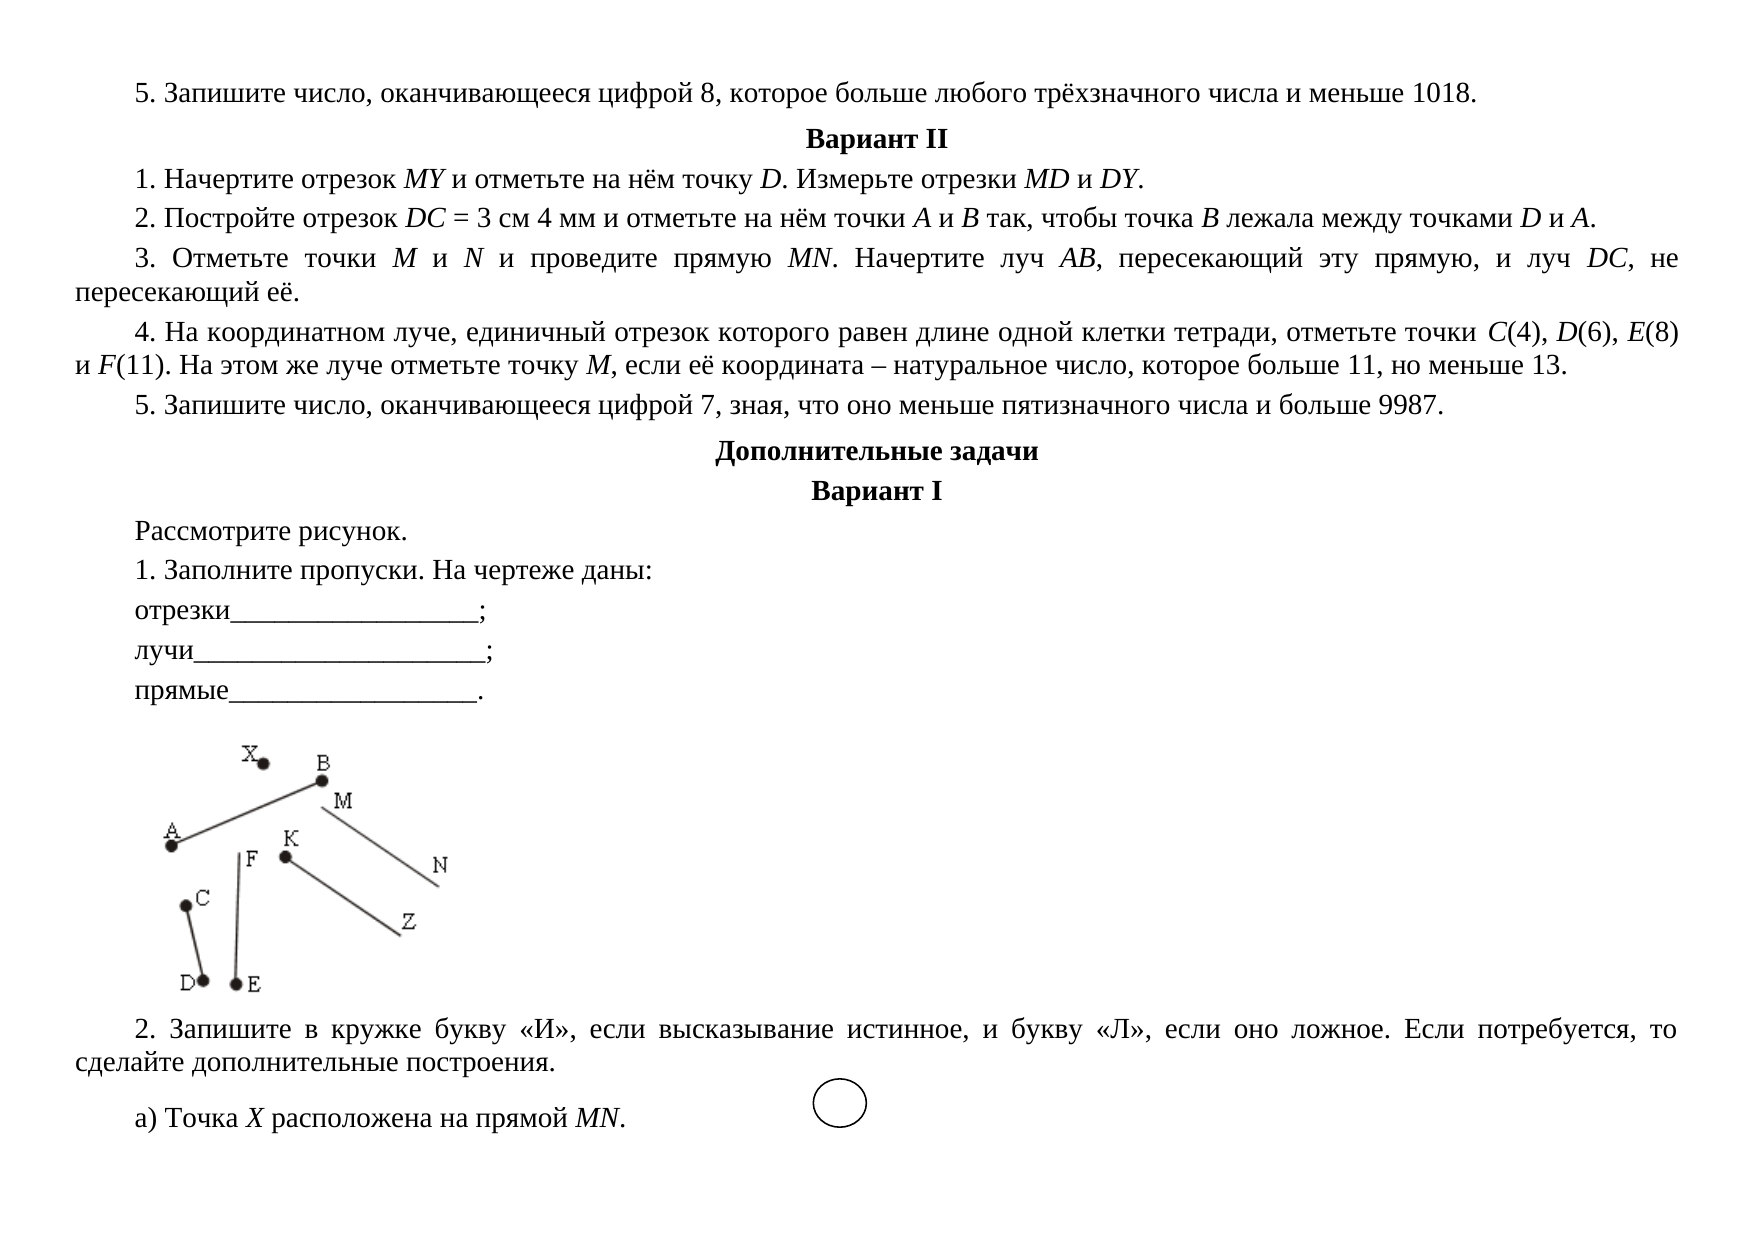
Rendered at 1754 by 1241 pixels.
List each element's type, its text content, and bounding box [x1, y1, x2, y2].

text 2. Запишите в кружке букву «И», если высказывание истинное, и букву «Л», если оно ложное. Если потребуется, то сделайте дополнительные построения. [75, 1011, 1679, 1078]
text отрезки_________________; [75, 592, 1679, 626]
text а) Точка Х расположена на прямой MN. [75, 1078, 1679, 1134]
text Вариант I [75, 473, 1679, 506]
text 1. Заполните пропуски. На чертеже даны: [75, 552, 1679, 586]
text 5. Запишите число, оканчивающееся цифрой 7, зная, что оно меньше пятизначного числа и больше 9987. [75, 387, 1679, 421]
text 2. Постройте отрезок DC = 3 см 4 мм и отметьте на нём точки А и В так, чтобы точка В лежала между точками D и А. [75, 201, 1679, 234]
text 4. На координатном луче, единичный отрезок которого равен длине одной клетки тетради, отметьте точки С(4), D(6), Е(8) и F(11). На этом же луче отметьте точку М, если её координата – натуральное число, которое больше 11, но меньше 13. [75, 314, 1679, 381]
text прямые_________________. [75, 672, 1679, 705]
text лучи____________________; [75, 632, 1679, 666]
text Рассмотрите рисунок. [75, 513, 1679, 546]
text 5. Запишите число, оканчивающееся цифрой 8, которое больше любого трёхзначного числа и меньше 1018. [75, 75, 1679, 108]
text Вариант II [75, 121, 1679, 154]
text 1. Начертите отрезок МY и отметьте на нём точку D. Измерьте отрезки МD и DY. [75, 161, 1679, 194]
text Дополнительные задачи [75, 433, 1679, 467]
text 3. Отметьте точки M и N и проведите прямую MN. Начертите луч АВ, пересекающий эту прямую, и луч DC, не пересекающий её. [75, 240, 1679, 307]
picture [134, 738, 464, 1011]
